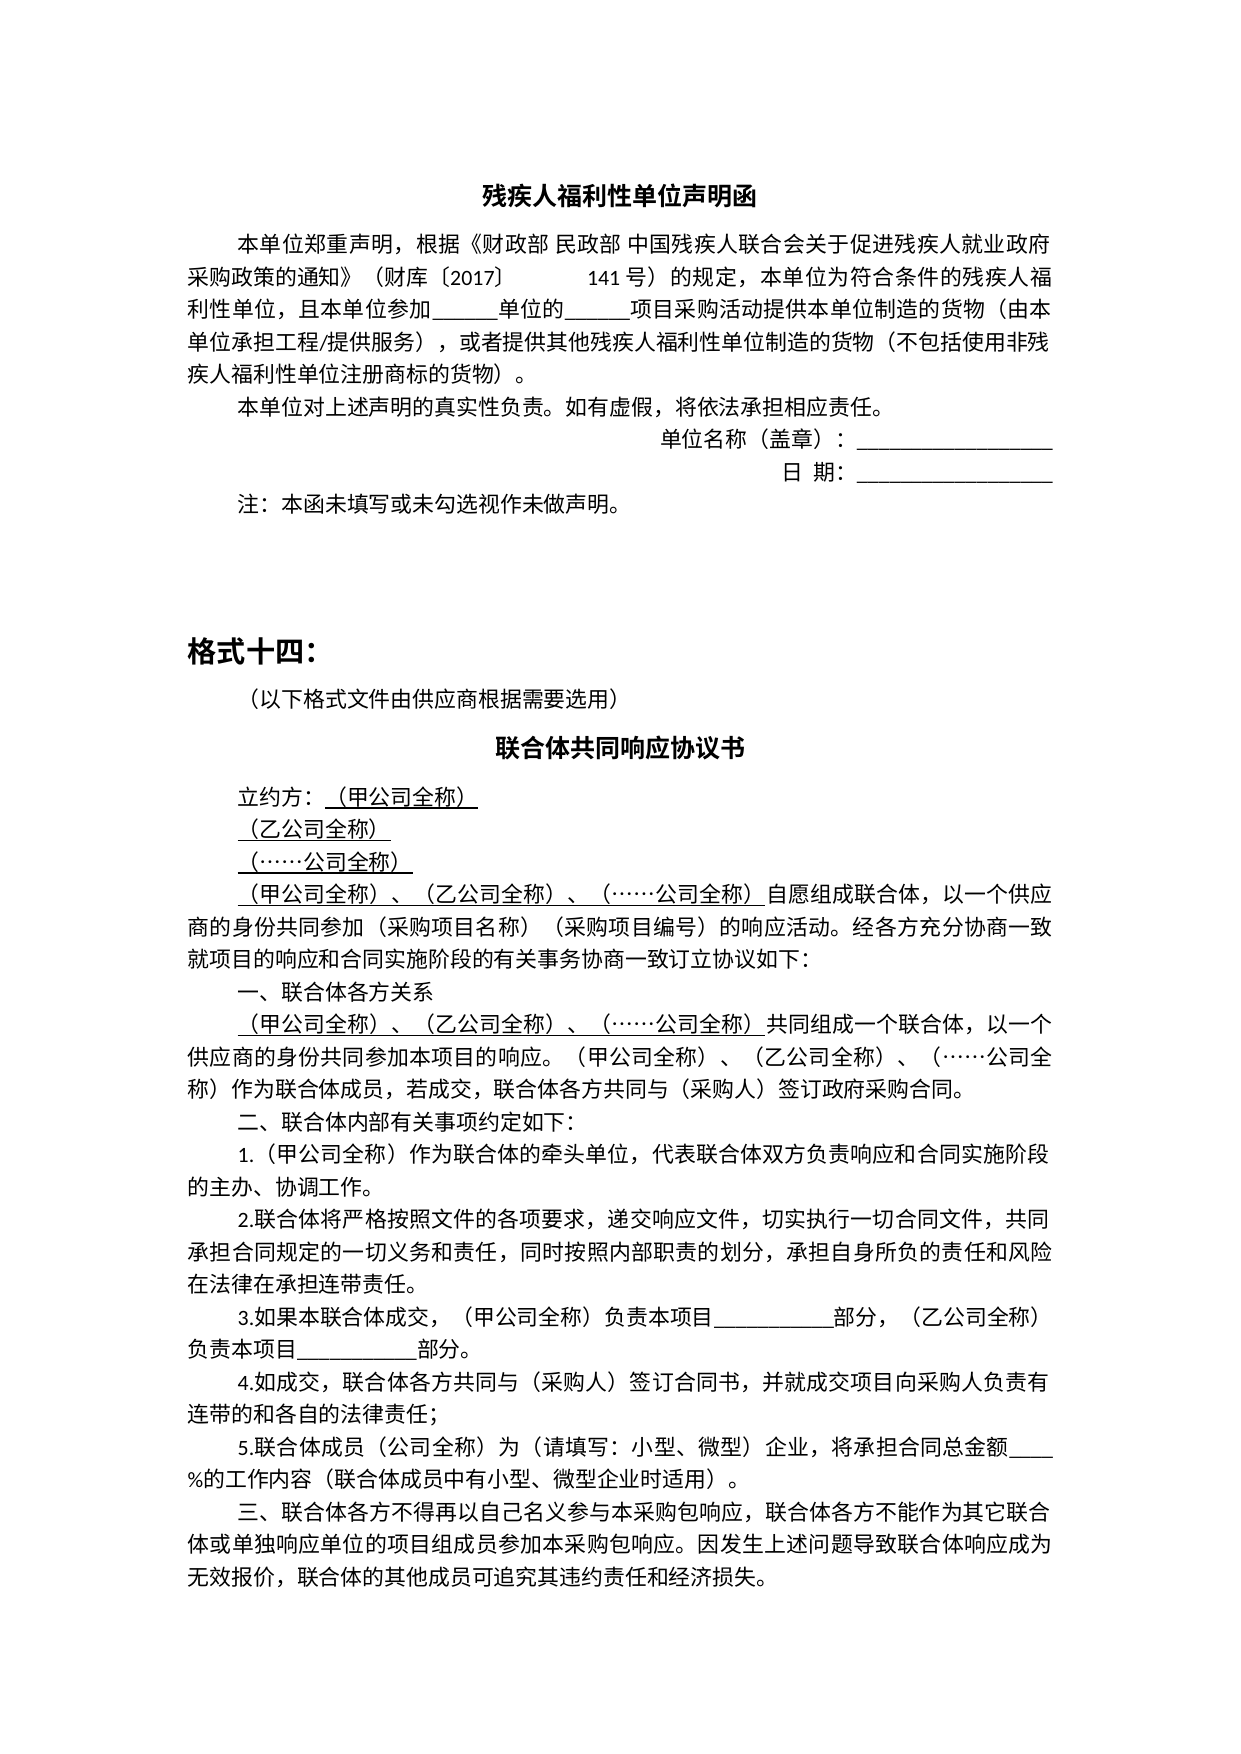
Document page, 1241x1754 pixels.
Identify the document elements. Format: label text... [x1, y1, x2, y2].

text 日 期：__________________ [187, 454, 1053, 487]
text 残疾人福利性单位声明函 [187, 162, 1053, 227]
text 二、联合体内部有关事项约定如下： [187, 1104, 1053, 1137]
text 三、联合体各方不得再以自己名义参与本采购包响应，联合体各方不能作为其它联合体或单独响应单位的项目组成员参加本采购包响应。因发生上述问题导致联合体响应成为无效报价，联合体的其他成员可追究其违约责任和经济损失。 [187, 1494, 1053, 1592]
text 单位名称（盖章）：__________________ [187, 422, 1053, 454]
text 5.联合体成员（公司全称）为（请填写：小型、微型）企业，将承担合同总金额____%的工作内容（联合体成员中有小型、微型企业时适用）。 [187, 1429, 1053, 1494]
text 注：本函未填写或未勾选视作未做声明。 [187, 487, 1053, 519]
text 2.联合体将严格按照文件的各项要求，递交响应文件，切实执行一切合同文件，共同承担合同规定的一切义务和责任，同时按照内部职责的划分，承担自身所负的责任和风险，在法律在承担连带责任。 [187, 1202, 1053, 1299]
text （甲公司全称）、（乙公司全称）、（……公司全称）共同组成一个联合体，以一个供应商的身份共同参加本项目的响应。（甲公司全称）、（乙公司全称）、（……公司全称）作为联合体成员，若成交，联合体各方共同与（采购人）签订政府采购合同。 [187, 1007, 1053, 1104]
text 4.如成交，联合体各方共同与（采购人）签订合同书，并就成交项目向采购人负责有连带的和各自的法律责任； [187, 1364, 1053, 1429]
text 3.如果本联合体成交，（甲公司全称）负责本项目___________部分，（乙公司全称）负责本项目___________部分。 [187, 1299, 1053, 1364]
text （甲公司全称）、（乙公司全称）、（……公司全称）自愿组成联合体，以一个供应商的身份共同参加（采购项目名称）（采购项目编号）的响应活动。经各方充分协商一致，就项目的响应和合同实施阶段的有关事务协商一致订立协议如下： [187, 877, 1053, 974]
text （……公司全称） [187, 844, 1053, 877]
text 本单位郑重声明，根据《财政部 民政部 中国残疾人联合会关于促进残疾人就业政府采购政策的通知》（财库〔2017〕 141号）的规定，本单位为符合条件的残疾人福利性单位，且本单位参加______单位的______项目采购活动提供本单位制造的货物（由本单位承担工程/提供服务），或者提供其他残疾人福利性单位制造的货物（不包括使用非残疾人福利性单位注册商标的货物）。 [187, 227, 1053, 389]
text （以下格式文件由供应商根据需要选用） [187, 682, 1053, 714]
text 1.（甲公司全称）作为联合体的牵头单位，代表联合体双方负责响应和合同实施阶段的主办、协调工作。 [187, 1137, 1053, 1202]
text 一、联合体各方关系 [187, 974, 1053, 1007]
text 本单位对上述声明的真实性负责。如有虚假，将依法承担相应责任。 [187, 389, 1053, 422]
text （乙公司全称） [187, 812, 1053, 844]
text 格式十四： [187, 617, 1053, 682]
text 联合体共同响应协议书 [187, 714, 1053, 779]
text 立约方：（甲公司全称） [187, 779, 1053, 812]
